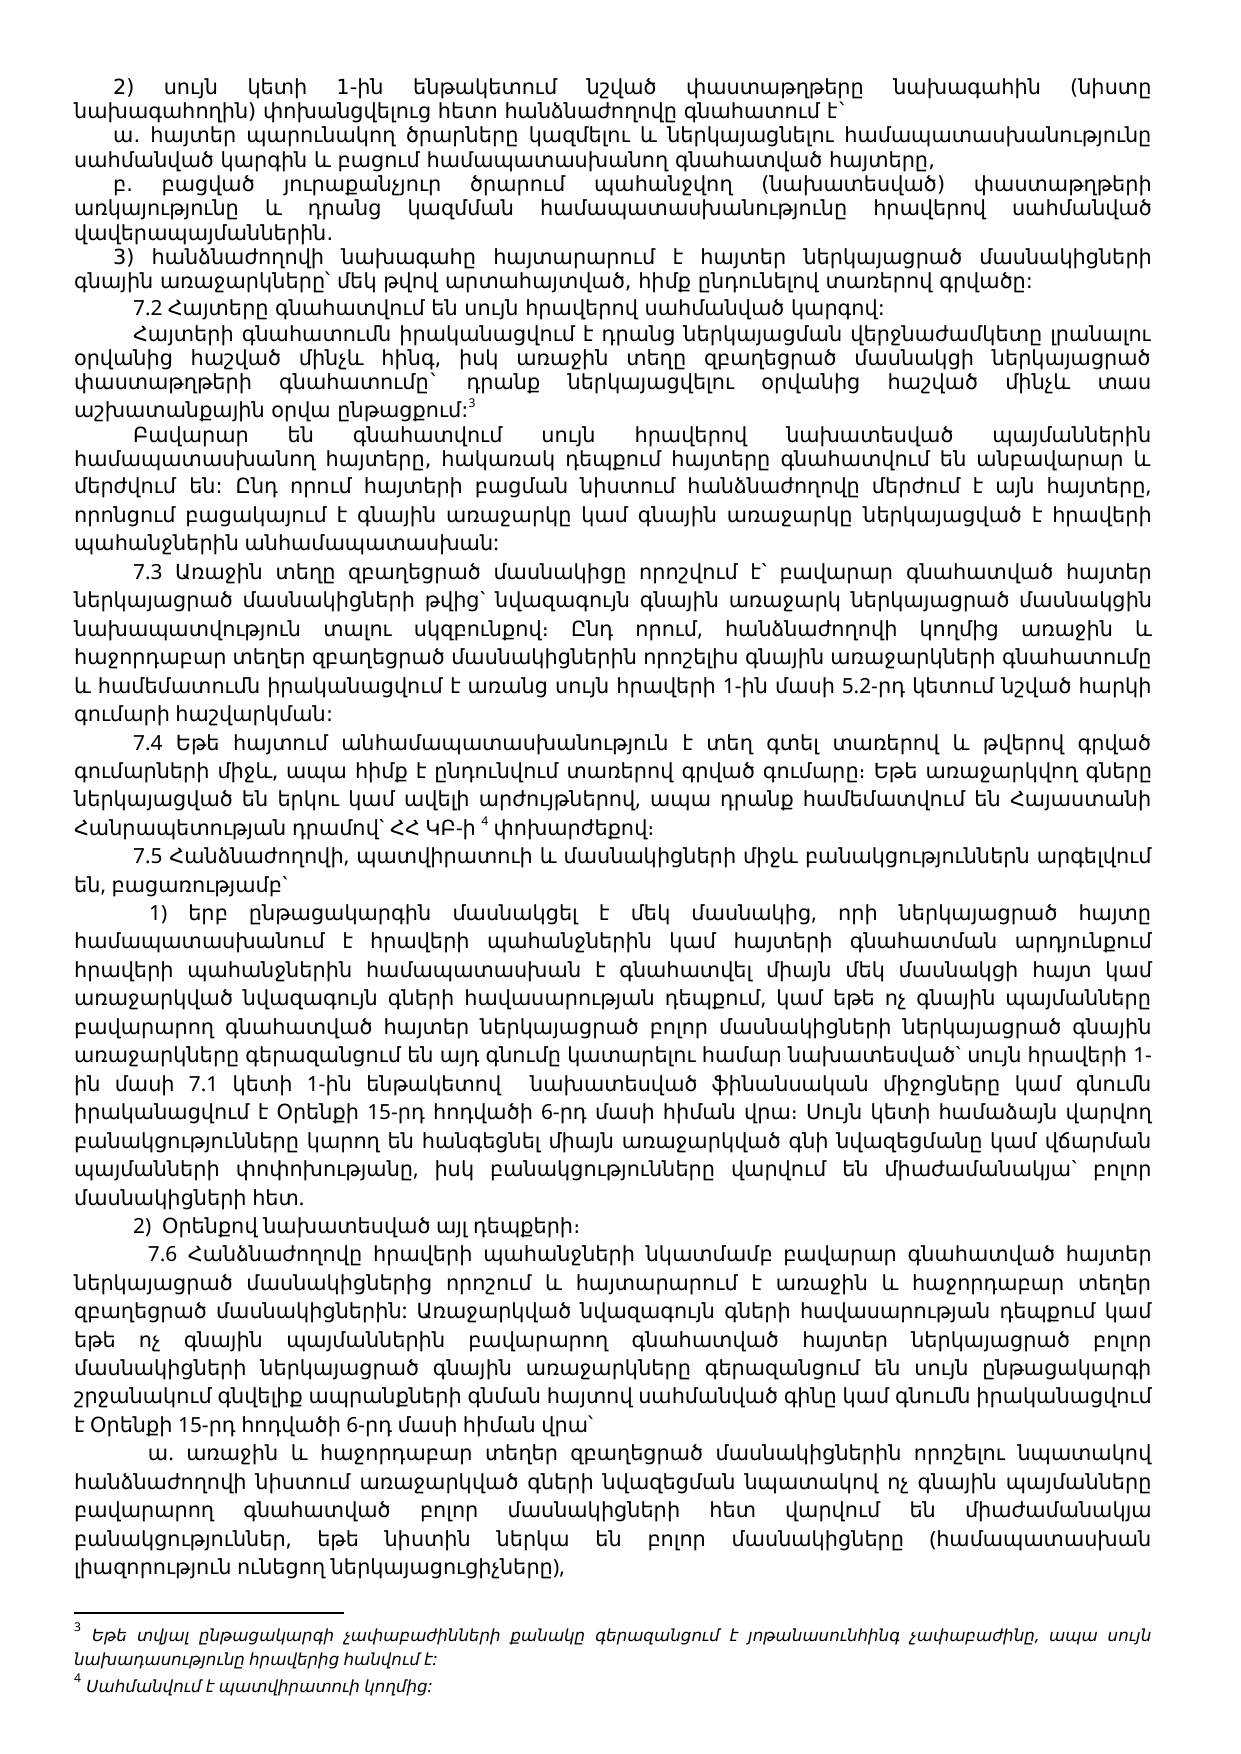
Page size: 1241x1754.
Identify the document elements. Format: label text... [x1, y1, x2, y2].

text 7.5 Հանձնաժողովի, պատվիրատուի և մասնակիցների միջև բանակցություններն արգելվում են, բացառությամբ` [74, 841, 1152, 898]
text բ. բացված յուրաքանչյուր ծրարում պահանջվող (նախատեսված) փաստաթղթերի առկայությունը և դրանց կազմման համապատասխանությունը հրավերով սահմանված վավերապայմաններին. [74, 172, 1152, 245]
text 7.2 Հայտերը գնահատվում են սույն հրավերով սահմանված կարգով: [74, 293, 1152, 322]
text 7.3 Առաջին տեղը զբաղեցրած մասնակիցը որոշվում է` բավարար գնահատված հայտեր ներկայացրած մասնակիցների թվից` նվազագույն գնային առաջարկ ներկայացրած մասնակցին նախապատվություն տալու սկզբունքով։ Ընդ որում, հանձնաժողովի կողմից առաջին և հաջորդաբար տեղեր զբաղեցրած մասնակիցներին որոշելիս գնային առաջարկների գնահատումը և համեմատումն իրականացվում է առանց սույն հրավերի 1-ին մասի 5.2-րդ կետում նշված հարկի գումարի հաշվարկման: [74, 557, 1152, 728]
text 1) երբ ընթացակարգին մասնակցել է մեկ մասնակից, որի ներկայացրած հայտը համապատասխանում է հրավերի պահանջներին կամ հայտերի գնահատման արդյունքում հրավերի պահանջներին համապատասխան է գնահատվել միայն մեկ մասնակցի հայտ կամ առաջարկված նվազագույն գների հավասարության դեպքում, կամ եթե ոչ գնային պայմանները բավարարող գնահատված հայտեր ներկայացրած բոլոր մասնակիցների ներկայացրած գնային առաջարկները գերազանցում են այդ գնումը կատարելու համար նախատեսված` սույն հրավերի 1-ին մասի 7.1 կետի 1-ին ենթակետով նախատեսված ֆինանսական միջոցները կամ գնումն իրականացվում է Օրենքի 15-րդ հոդվածի 6-րդ մասի հիման վրա։ Սույն կետի համաձայն վարվող բանակցությունները կարող են հանգեցնել միայն առաջարկված գնի նվազեցմանը կամ վճարման պայմանների փոփոխությանը, իսկ բանակցությունները վարվում են միաժամանակյա` բոլոր մասնակիցների հետ. [74, 898, 1152, 1211]
text 2) Օրենքով նախատեսված այլ դեպքերի։ [74, 1211, 1152, 1239]
text 3) հանձնաժողովի նախագահը հայտարարում է հայտեր ներկայացրած մասնակիցների գնային առաջարկները՝ մեկ թվով արտահայտված, հիմք ընդունելով տառերով գրվածը: [74, 245, 1152, 293]
text 7.4 Եթե հայտում անհամապատասխանություն է տեղ գտել տառերով և թվերով գրված գումարների միջև, ապա հիմք է ընդունվում տառերով գրված գումարը։ Եթե առաջարկվող գները ներկայացված են երկու կամ ավելի արժույթներով, ապա դրանք համեմատվում են Հայաստանի Հանրապետության դրամով` ՀՀ ԿԲ-ի փոխարժեքով։ [74, 728, 1152, 841]
text ա. հայտեր պարունակող ծրարները կազմելու և ներկայացնելու համապատասխանությունը սահմանված կարգին և բացում համապատասխանող գնահատված հայտերը, [74, 123, 1152, 172]
text Բավարար են գնահատվում սույն հրավերով նախատեսված պայմաններին համապատասխանող հայտերը, հակառակ դեպքում հայտերը գնահատվում են անբավարար և մերժվում են: Ընդ որում հայտերի բացման նիստում հանձնաժողովը մերժում է այն հայտերը, որոնցում բացակայում է գնային առաջարկը կամ գնային առաջարկը ներկայացված է հրավերի պահանջներին անհամապատասխան: [74, 423, 1152, 557]
text 7.6 Հանձնաժողովը հրավերի պահանջների նկատմամբ բավարար գնահատված հայտեր ներկայացրած մասնակիցներից որոշում և հայտարարում է առաջին և հաջորդաբար տեղեր զբաղեցրած մասնակիցներին: Առաջարկված նվազագույն գների հավասարության դեպքում կամ եթե ոչ գնային պայմաններին բավարարող գնահատված հայտեր ներկայացրած բոլոր մասնակիցների ներկայացրած գնային առաջարկները գերազանցում են սույն ընթացակարգի շրջանակում գնվելիք ապրանքների գնման հայտով սահմանված գինը կամ գնումն իրականացվում է Օրենքի 15-րդ հոդվածի 6-րդ մասի հիման վրա՝ [74, 1239, 1152, 1438]
text ա. առաջին և հաջորդաբար տեղեր զբաղեցրած մասնակիցներին որոշելու նպատակով հանձնաժողովի նիստում առաջարկված գների նվազեցման նպատակով ոչ գնային պայմանները բավարարող գնահատված բոլոր մասնակիցների հետ վարվում են միաժամանակյա բանակցություններ, եթե նիստին ներկա են բոլոր մասնակիցները (համապատասխան լիազորություն ունեցող ներկայացուցիչները), [74, 1438, 1152, 1581]
text Հայտերի գնահատումն իրականացվում է դրանց ներկայացման վերջնաժամկետը լրանալու օրվանից հաշված մինչև հինգ, իսկ առաջին տեղը զբաղեցրած մասնակցի ներկայացրած փաստաթղթերի գնահատումը` դրանք ներկայացվելու օրվանից հաշված մինչև տաս աշխատանքային օրվա ընթացքում: [74, 322, 1152, 423]
text 2) սույն կետի 1-ին ենթակետում նշված փաստաթղթերը նախագահին (նիստը նախագահողին) փոխանցվելուց հետո հանձնաժողովը գնահատում է` [74, 75, 1152, 123]
